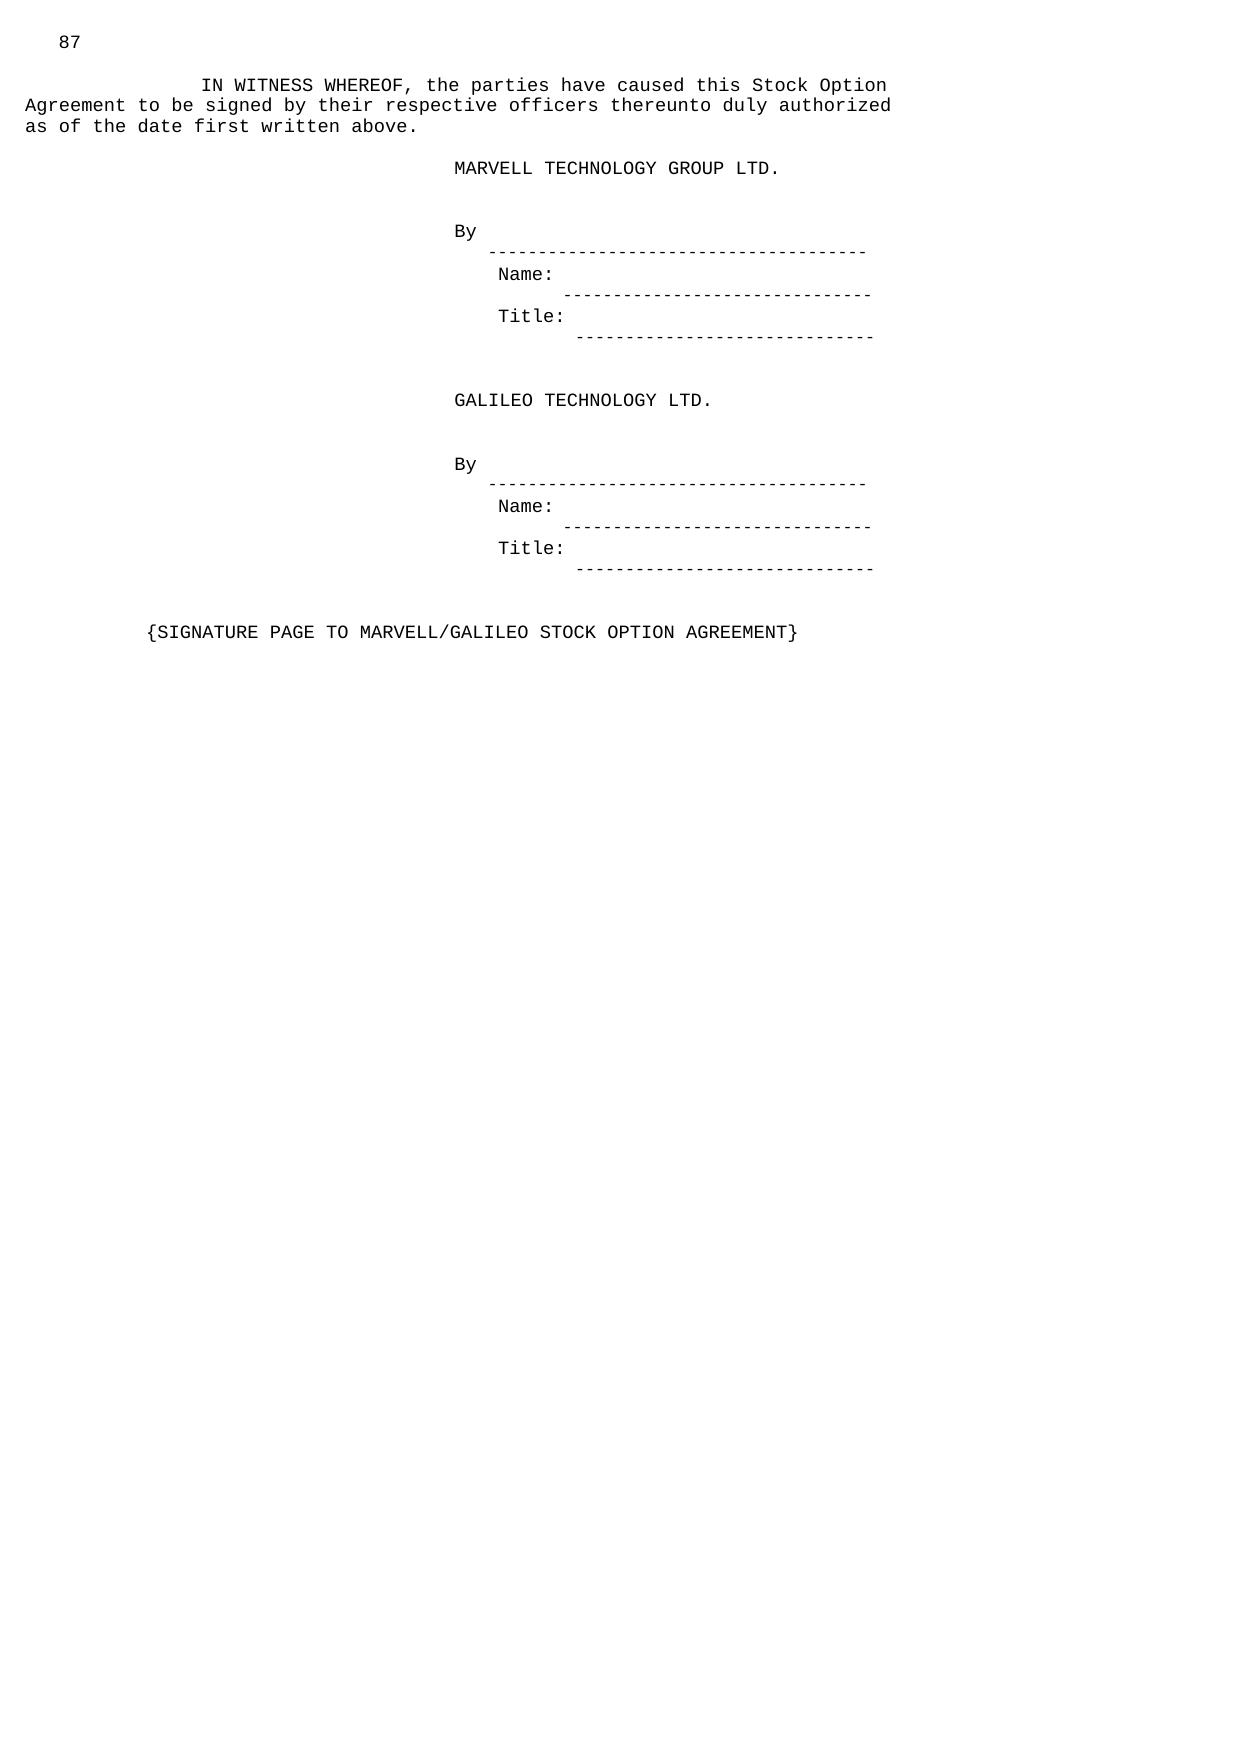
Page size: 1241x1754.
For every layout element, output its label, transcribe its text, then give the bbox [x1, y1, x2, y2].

text IN WITNESS WHEREOF, the parties have caused this Stock Option Agreement to be signed by their respective officers thereunto duly authorized as of the date first written above. [25, 75, 905, 138]
text 87 [58, 32, 1090, 54]
text Title: [498, 539, 1090, 560]
text Name: [498, 496, 1090, 518]
text GALILEO TECHNOLOGY LTD. [454, 391, 1090, 412]
text By [454, 222, 1090, 243]
text ------------------------------- [562, 518, 1090, 537]
text By [454, 454, 1090, 476]
text ------------------------------ [575, 560, 1090, 579]
text Name: [498, 264, 1090, 286]
text ------------------------------ [575, 328, 1090, 347]
text MARVELL TECHNOLOGY GROUP LTD. [454, 159, 1090, 180]
text ------------------------------- [562, 286, 1090, 305]
text {SIGNATURE PAGE TO MARVELL/GALILEO STOCK OPTION AGREEMENT} [146, 623, 1090, 644]
text -------------------------------------- [487, 476, 1090, 495]
text -------------------------------------- [487, 244, 1090, 263]
text Title: [498, 307, 1090, 328]
